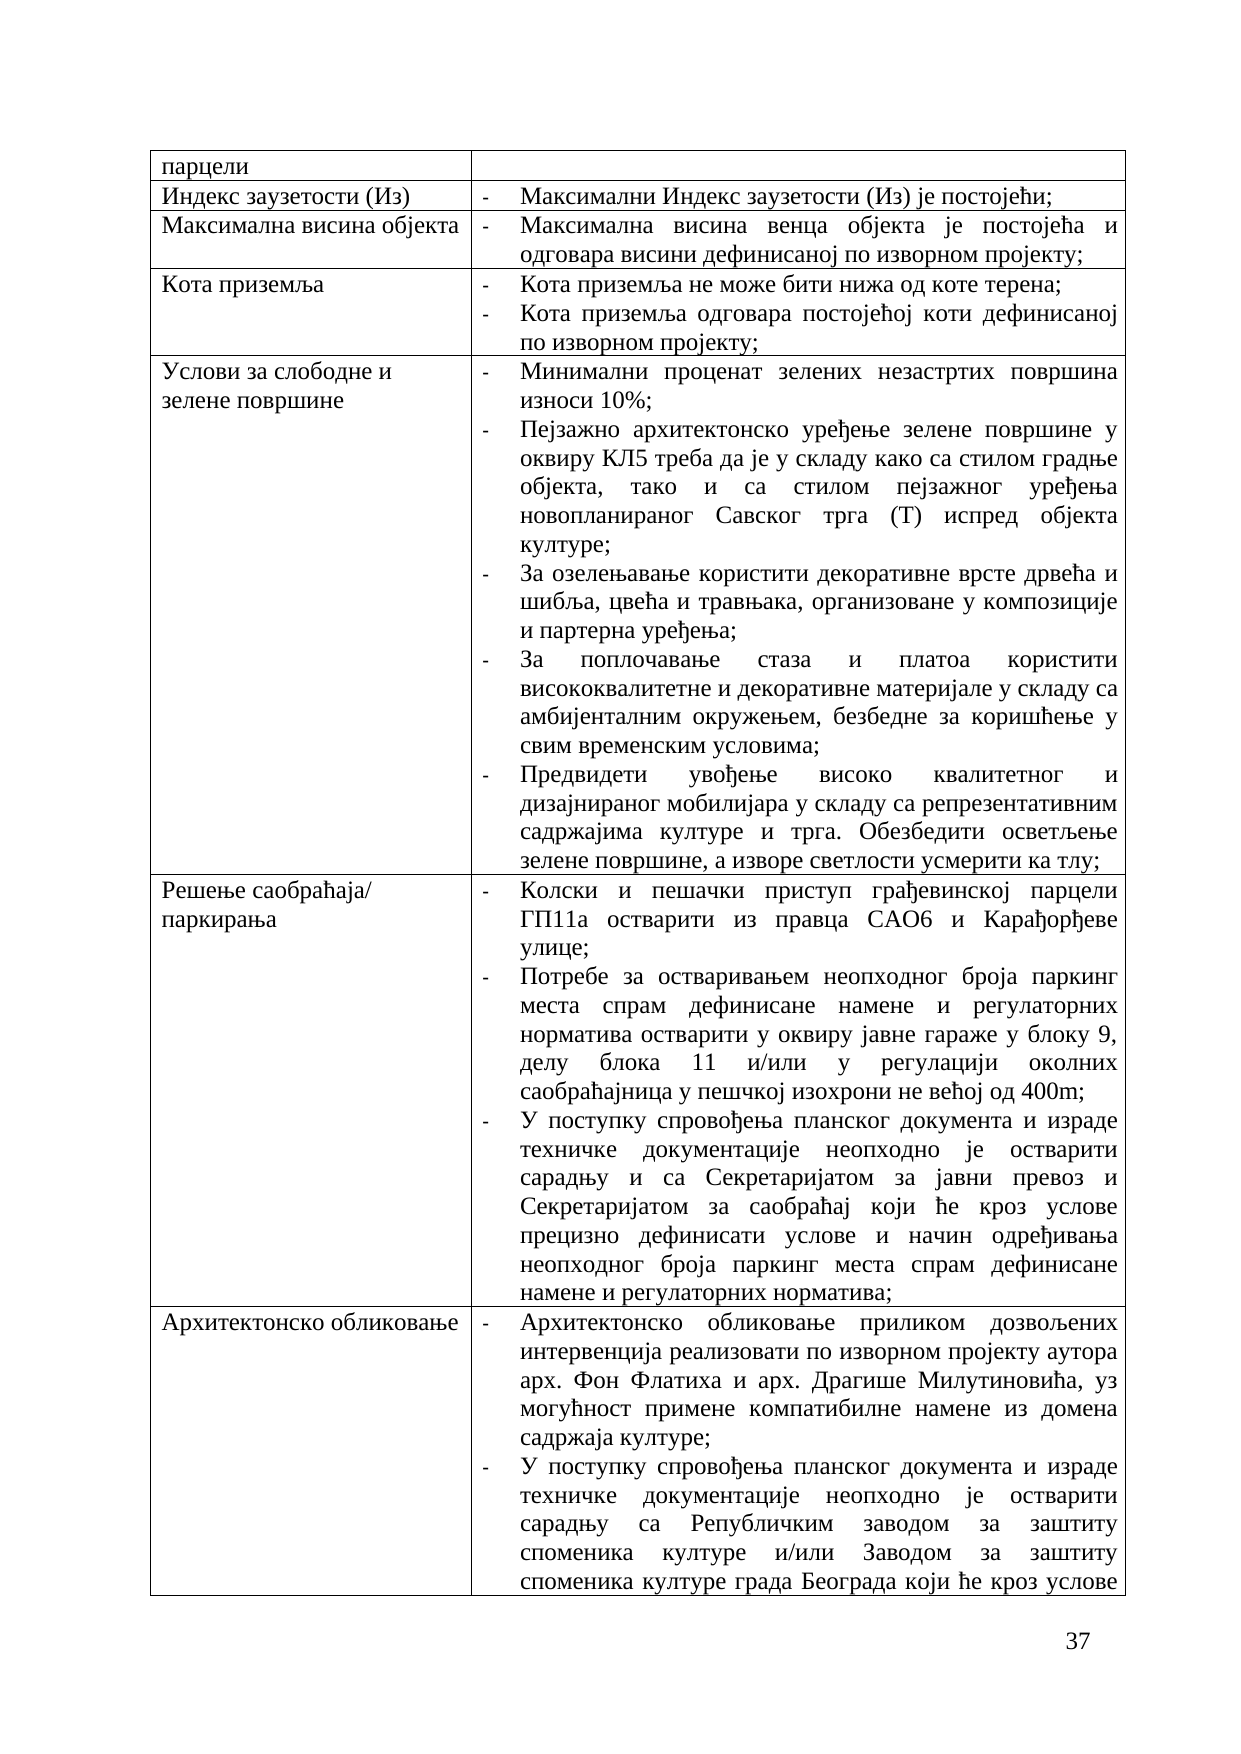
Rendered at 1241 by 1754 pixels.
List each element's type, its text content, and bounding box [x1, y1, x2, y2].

table_cell Максимална висина објекта [151, 211, 471, 268]
table_cell Минимални проценат зелених незастртих површина износи 10%; Пејзажно архитектонско уређење зелене површине у оквиру КЛ5 треба да је у складу како са стилом градње објекта, тако и са стилом пејзажног уређења новопланираног Савског трга (Т) испред објекта културе; За озелењавање користити декоративне врсте дрвећа и шибља, цвећа и травњака, организоване у композиције и партерна уређења; За поплочавање стаза и платоа користити висококвалитетне и декоративне материјале у складу са амбијенталним окружењем, безбедне за коришћење у свим временским условима; Предвидети увођење високо квалитетног и дизајнираног мобилијара у складу са репрезентативним садржајима културе и трга. Обезбедити осветљење зелене површине, а изворе светлости усмерити ка тлу; [472, 356, 1125, 874]
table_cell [472, 151, 1125, 180]
table_cell Услови за слободне и зелене површине [151, 356, 471, 874]
table_cell Кота приземља не може бити нижа од коте терена; Кота приземља одговара постојећој коти дефинисаној по изворном пројекту; [472, 269, 1125, 355]
table_cell Решење саобраћаја/ паркирања [151, 875, 471, 1306]
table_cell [151, 151, 471, 180]
table_cell Колски и пешачки приступ грађевинској парцели ГП11а остварити из правца САО6 и Карађорђеве улице; Потребе за остваривањем неопходног броја паркинг места спрам дефинисанe намене и регулаторних норматива остварити у оквиру јавне гараже у блоку 9, делу блока 11 и/или у регулацији околних саобраћајница у пешчкој изохрони не већој од 400m; У поступку спровођења планског документа и израде техничке документације неопходно је остварити сарадњу и са Секретаријатом за јавни превоз и Секретаријатом за саобраћај који ће кроз услове прецизно дефинисати услове и начин одређивања неопходног броја паркинг места спрам дефинисанe намене и регулаторних норматива; [472, 875, 1125, 1306]
table_cell Индекс заузетости (Из) [151, 181, 471, 209]
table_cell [151, 1307, 471, 1595]
table_cell Максимални Индекс заузетости (Из) је постојећи; [472, 181, 1125, 209]
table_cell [472, 1307, 1125, 1595]
table_cell Максимална висина венца објекта је постојећа и одговара висини дефинисаној по изворном пројекту; [472, 211, 1125, 268]
table_cell Кота приземља [151, 269, 471, 355]
